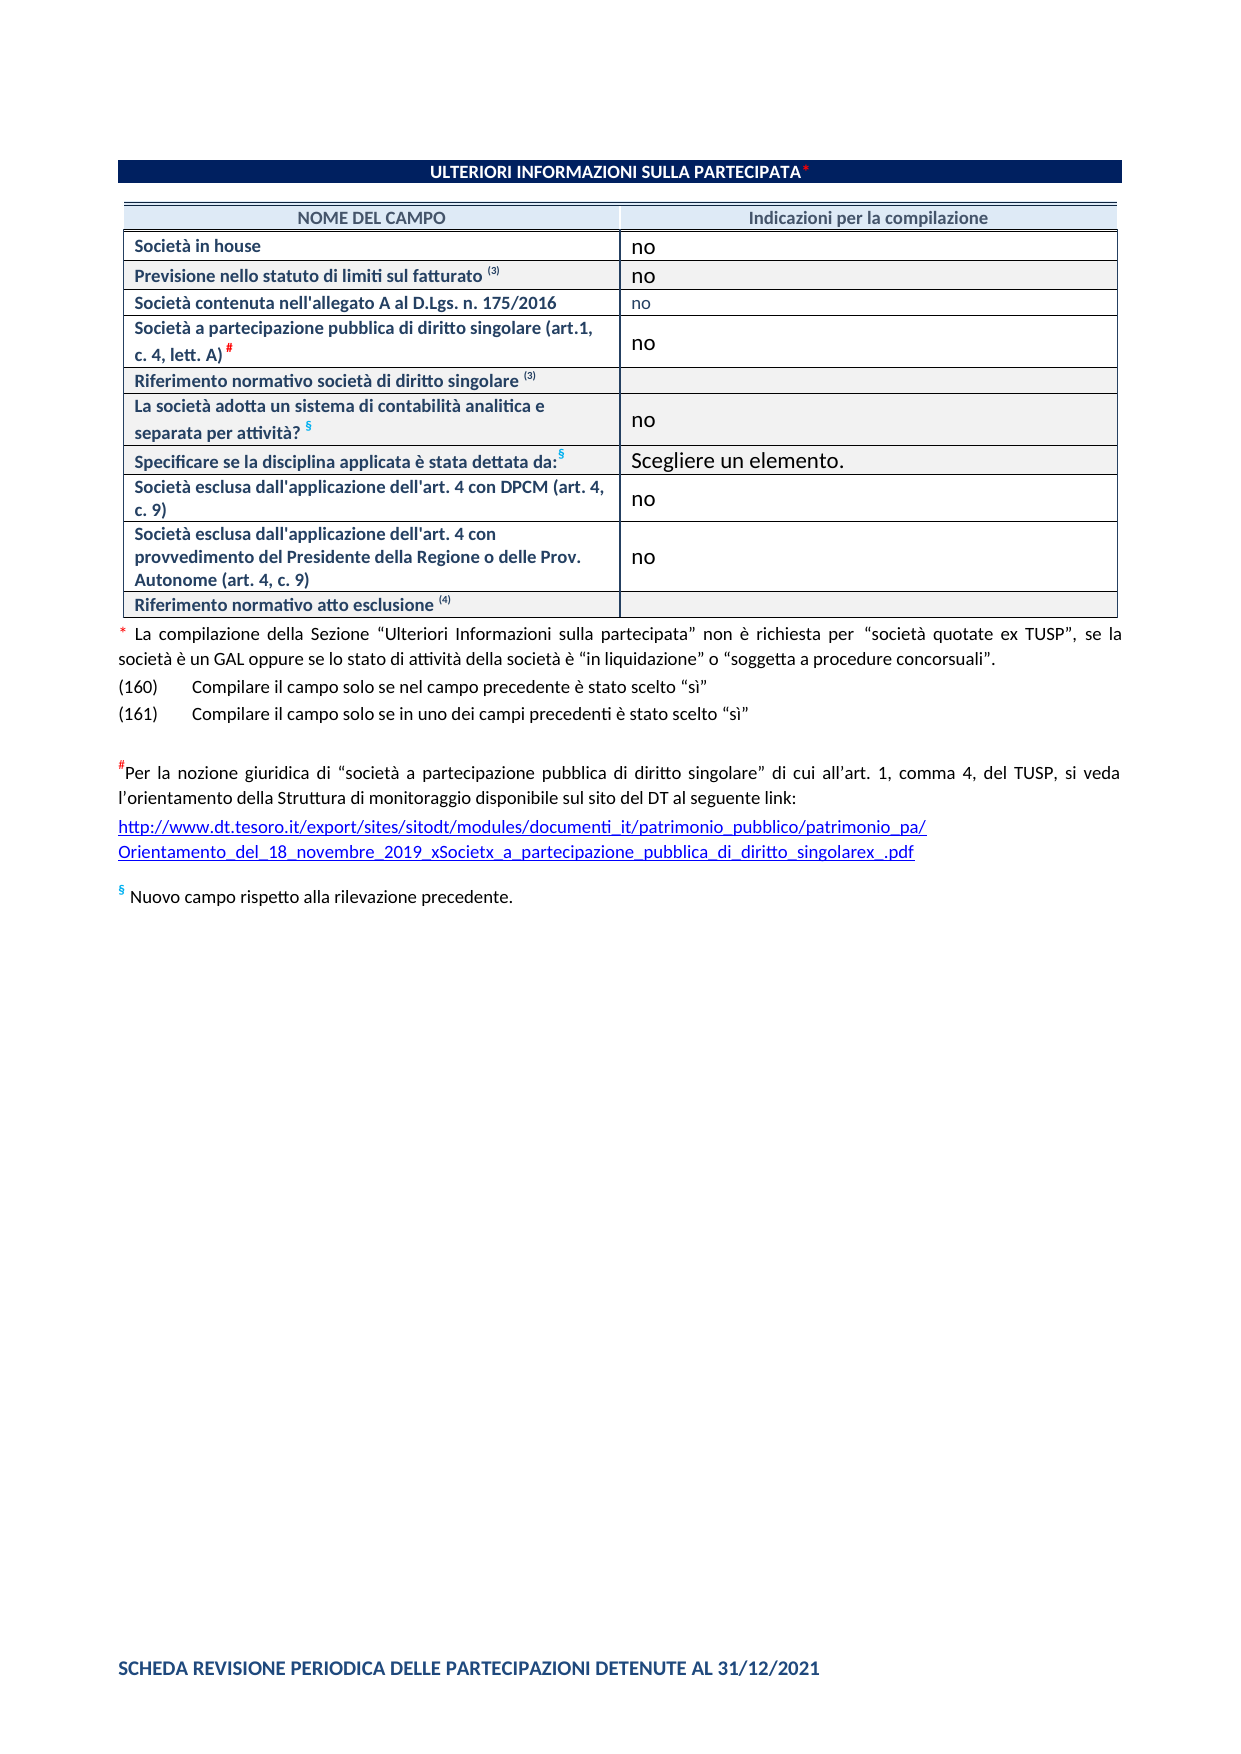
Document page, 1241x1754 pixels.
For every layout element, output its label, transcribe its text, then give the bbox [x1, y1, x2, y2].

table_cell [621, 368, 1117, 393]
text ULTERIORI INFORMAZIONI SULLA PARTECIPATA* [118, 160, 1122, 183]
text * La compilazione della Sezione “Ulteriori Informazioni sulla partecipata” non è richiesta per “società quotate ex TUSP”, se la società è un GAL oppure se lo stato di attività della società è “in liquidazione” o “soggetta a procedure concorsuali”. [118, 622, 1122, 669]
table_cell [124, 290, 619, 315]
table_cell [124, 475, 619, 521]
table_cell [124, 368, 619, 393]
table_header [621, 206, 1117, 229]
list Compilare il campo solo se in uno dei campi precedenti è stato scelto “sì” [118, 703, 1122, 726]
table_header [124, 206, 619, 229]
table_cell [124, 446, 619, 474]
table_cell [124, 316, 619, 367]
text #Per la nozione giuridica di “società a partecipazione pubblica di diritto singolare” di cui all’art. 1, comma 4, del TUSP, si veda l’orientamento della Struttura di monitoraggio disponibile sul sito del DT al seguente link: [118, 757, 1122, 809]
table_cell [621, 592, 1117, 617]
text http://www.dt.tesoro.it/export/sites/sitodt/modules/documenti_it/patrimonio_pubblico/patrimonio_pa/Orientamento_del_18_novembre_2019_xSocietx_a_partecipazione_pubblica_di_diritto_singolarex_.pdf [118, 815, 1122, 863]
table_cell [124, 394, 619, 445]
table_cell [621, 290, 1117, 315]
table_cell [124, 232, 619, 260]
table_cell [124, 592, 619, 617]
text § Nuovo campo rispetto alla rilevazione precedente. [118, 881, 1122, 909]
list Compilare il campo solo se nel campo precedente è stato scelto “sì” [118, 676, 1122, 698]
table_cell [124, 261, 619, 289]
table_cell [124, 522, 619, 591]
